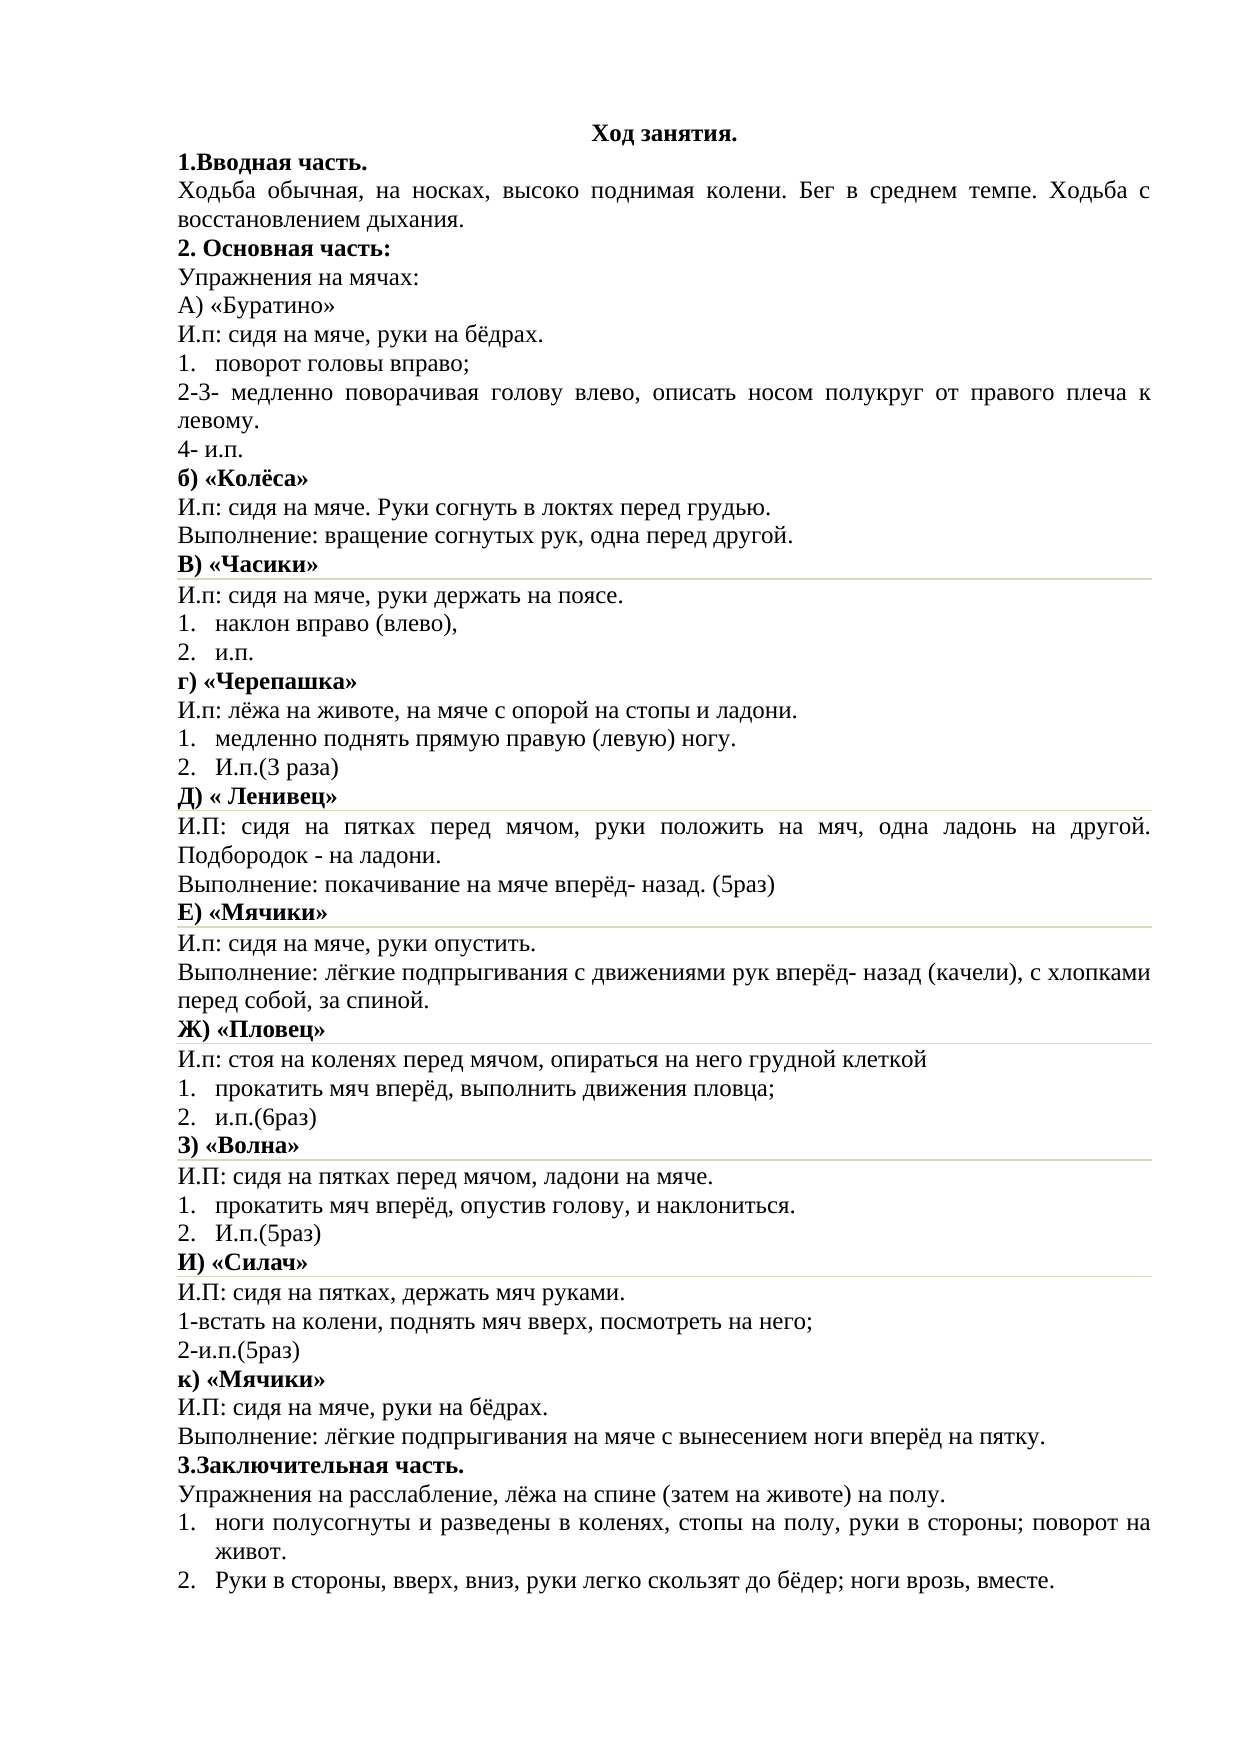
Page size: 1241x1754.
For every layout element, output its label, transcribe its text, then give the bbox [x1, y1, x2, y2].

list И.п.(3 раза) [177, 752, 1152, 781]
list и.п. [177, 637, 1152, 666]
text 2. Основная часть: [177, 233, 1152, 262]
text И.П: сидя на пятках перед мячом, руки положить на мяч, одна ладонь на другой. Подбородок - на ладони. [177, 811, 1152, 869]
text г) «Черепашка» [177, 666, 1152, 695]
text В) «Часики» [177, 549, 1152, 578]
text к) «Мячики» [177, 1364, 1152, 1392]
text И.П: сидя на пятках, держать мяч руками. [177, 1277, 1152, 1306]
text Выполнение: лёгкие подпрыгивания на мяче с вынесением ноги вперёд на пятку. [177, 1421, 1152, 1450]
text И.п: сидя на мяче. Руки согнуть в локтях перед грудью. [177, 492, 1152, 521]
list Руки в стороны, вверх, вниз, руки легко скользят до бёдер; ноги врозь, вместе. [177, 1565, 1152, 1594]
list наклон вправо (влево), [177, 608, 1152, 637]
list прокатить мяч вперёд, выполнить движения пловца; [177, 1073, 1152, 1102]
text Выполнение: вращение согнутых рук, одна перед другой. [177, 521, 1152, 549]
list и.п.(6раз) [177, 1102, 1152, 1131]
text Выполнение: лёгкие подпрыгивания с движениями рук вперёд- назад (качели), с хлопками перед собой, за спиной. [177, 957, 1152, 1014]
list ноги полусогнуты и разведены в коленях, стопы на полу, руки в стороны; поворот на живот. [177, 1507, 1152, 1565]
text И.П: сидя на пятках перед мячом, ладони на мяче. [177, 1161, 1152, 1190]
text И.п: сидя на мяче, руки держать на поясе. [177, 580, 1152, 608]
text 2-и.п.(5раз) [177, 1335, 1152, 1364]
list И.п.(5раз) [177, 1218, 1152, 1247]
text А) «Буратино» [177, 291, 1152, 319]
text Ход занятия. [177, 118, 1152, 147]
text 2-3- медленно поворачивая голову влево, описать носом полукруг от правого плеча к левому. [177, 377, 1152, 434]
text И.п: сидя на мяче, руки на бёдрах. [177, 319, 1152, 348]
text Упражнения на мячах: [177, 262, 1152, 291]
text И.п: сидя на мяче, руки опустить. [177, 928, 1152, 957]
text 1.Вводная часть. [177, 147, 1152, 176]
text Е) «Мячики» [177, 897, 1152, 926]
text Ходьба обычная, на носках, высоко поднимая колени. Бег в среднем темпе. Ходьба с восстановлением дыхания. [177, 176, 1152, 233]
text Выполнение: покачивание на мяче вперёд- назад. (5раз) [177, 869, 1152, 897]
text И.п: стоя на коленях перед мячом, опираться на него грудной клеткой [177, 1044, 1152, 1073]
text б) «Колёса» [177, 463, 1152, 492]
text З) «Волна» [177, 1131, 1152, 1159]
text И.п: лёжа на животе, на мяче с опорой на стопы и ладони. [177, 695, 1152, 723]
list поворот головы вправо; [177, 348, 1152, 377]
list прокатить мяч вперёд, опустив голову, и наклониться. [177, 1190, 1152, 1218]
text Упражнения на расслабление, лёжа на спине (затем на животе) на полу. [177, 1479, 1152, 1507]
text 3.Заключительная часть. [177, 1450, 1152, 1479]
list медленно поднять прямую правую (левую) ногу. [177, 723, 1152, 752]
text 4- и.п. [177, 434, 1152, 463]
text И) «Силач» [177, 1247, 1152, 1276]
text Д) « Ленивец» [177, 781, 1152, 810]
text И.П: сидя на мяче, руки на бёдрах. [177, 1392, 1152, 1421]
text 1-встать на колени, поднять мяч вверх, посмотреть на него; [177, 1306, 1152, 1335]
text Ж) «Пловец» [177, 1014, 1152, 1043]
